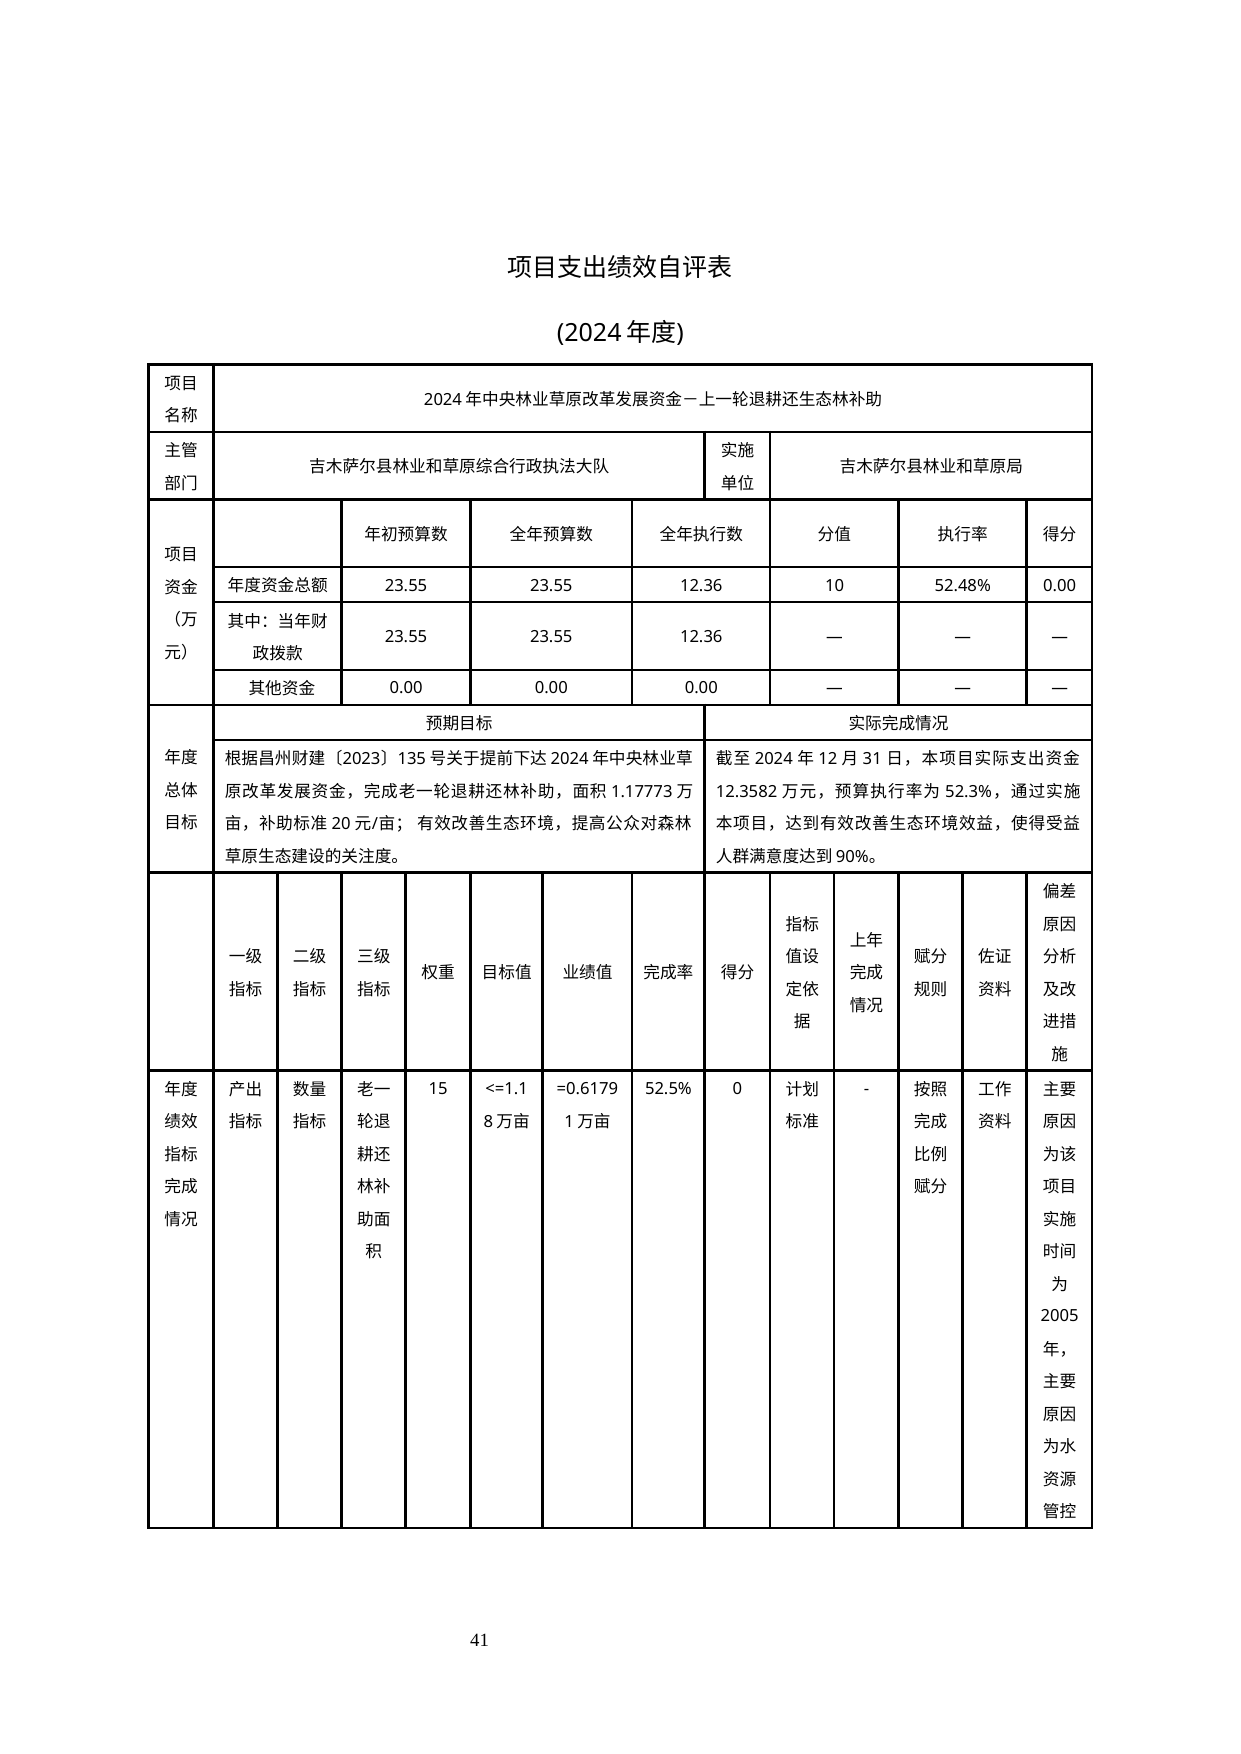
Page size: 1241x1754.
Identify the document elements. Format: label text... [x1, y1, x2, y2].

table_cell 项目资金（万元） [150, 501, 212, 703]
table_cell 上年完成情况 [835, 874, 897, 1069]
table_cell 0.00 [633, 671, 769, 703]
table_cell — [1028, 671, 1091, 703]
table_cell 计划标准 [771, 1072, 833, 1526]
table_cell 工作资料 [964, 1072, 1025, 1526]
table_cell 0 [706, 1072, 769, 1526]
table_cell — [771, 671, 897, 703]
table_cell 年初预算数 [343, 501, 469, 566]
table_cell 实施单位 [706, 433, 769, 498]
table_cell 0.00 [472, 671, 631, 703]
table_cell 12.36 [633, 568, 769, 601]
table_cell 业绩值 [544, 874, 631, 1069]
table_cell 得分 [706, 874, 769, 1069]
table_cell 吉木萨尔县林业和草原局 [771, 433, 1091, 498]
table_cell <=1.18万亩 [472, 1072, 541, 1526]
table_cell 根据昌州财建〔2023〕135号关于提前下达2024年中央林业草原改革发展资金，完成老一轮退耕还林补助，面积1.17773万亩，补助标准20元/亩； 有效改善生态环境，提高公众对森林草原生态建设的关注度。 [215, 741, 703, 871]
table_header 项目支出绩效自评表 [148, 233, 1092, 298]
table_cell 预期目标 [215, 706, 703, 739]
table_cell 0.00 [1028, 568, 1091, 601]
table_cell 分值 [771, 501, 897, 566]
table_cell 数量指标 [279, 1072, 340, 1526]
table_cell 佐证资料 [964, 874, 1025, 1069]
table_cell 23.55 [472, 603, 631, 668]
table_cell 老一轮退耕还林补助面积 [343, 1072, 404, 1526]
table_cell 23.55 [343, 603, 469, 668]
table_cell — [900, 603, 1025, 668]
table_cell 二级指标 [279, 874, 340, 1069]
table_cell 其中：当年财政拨款 [215, 603, 340, 668]
table_cell 项目名称 [150, 366, 212, 431]
table_cell 0.00 [343, 671, 469, 703]
table_cell — [771, 603, 897, 668]
table_cell 执行率 [900, 501, 1025, 566]
table_cell 52.48% [900, 568, 1025, 601]
table_cell - [835, 1072, 897, 1526]
table_cell 完成率 [633, 874, 703, 1069]
table_cell 三级指标 [343, 874, 404, 1069]
table_cell 目标值 [472, 874, 541, 1069]
table_cell 全年预算数 [472, 501, 631, 566]
table_cell 主管部门 [150, 433, 212, 498]
table_cell 23.55 [343, 568, 469, 601]
table_cell 23.55 [472, 568, 631, 601]
table_cell 赋分规则 [900, 874, 961, 1069]
table_cell 指标值设定依据 [771, 874, 833, 1069]
table_cell 10 [771, 568, 897, 601]
table_cell 吉木萨尔县林业和草原综合行政执法大队 [215, 433, 703, 498]
table_cell 偏差原因分析及改进措施 [1028, 874, 1091, 1069]
table_cell 全年执行数 [633, 501, 769, 566]
table_cell [150, 874, 212, 1069]
table_cell 年度资金总额 [215, 568, 340, 601]
table_cell 按照完成比例赋分 [900, 1072, 961, 1526]
table_cell 52.5% [633, 1072, 703, 1526]
table_cell 2024年中央林业草原改革发展资金－上一轮退耕还生态林补助 [215, 366, 1091, 431]
table_cell 年度绩效指标完成情况 [150, 1072, 212, 1526]
table_cell 得分 [1028, 501, 1091, 566]
table_cell 15 [407, 1072, 469, 1526]
table_cell — [1028, 603, 1091, 668]
table_cell 截至2024年12月31日，本项目实际支出资金12.3582万元，预算执行率为52.3%，通过实施本项目，达到有效改善生态环境效益，使得受益人群满意度达到90%。 [706, 741, 1091, 871]
table_cell =0.61791万亩 [544, 1072, 631, 1526]
table_cell 一级指标 [215, 874, 276, 1069]
table_cell 实际完成情况 [706, 706, 1091, 739]
table_cell 产出指标 [215, 1072, 276, 1526]
table_cell 12.36 [633, 603, 769, 668]
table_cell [1028, 1072, 1091, 1526]
table_cell [215, 501, 340, 566]
table_cell 其他资金 [215, 671, 340, 703]
table_cell (2024年度) [148, 298, 1092, 363]
table_cell 年度总体目标 [150, 706, 212, 871]
table_cell 权重 [407, 874, 469, 1069]
table_cell — [900, 671, 1025, 703]
